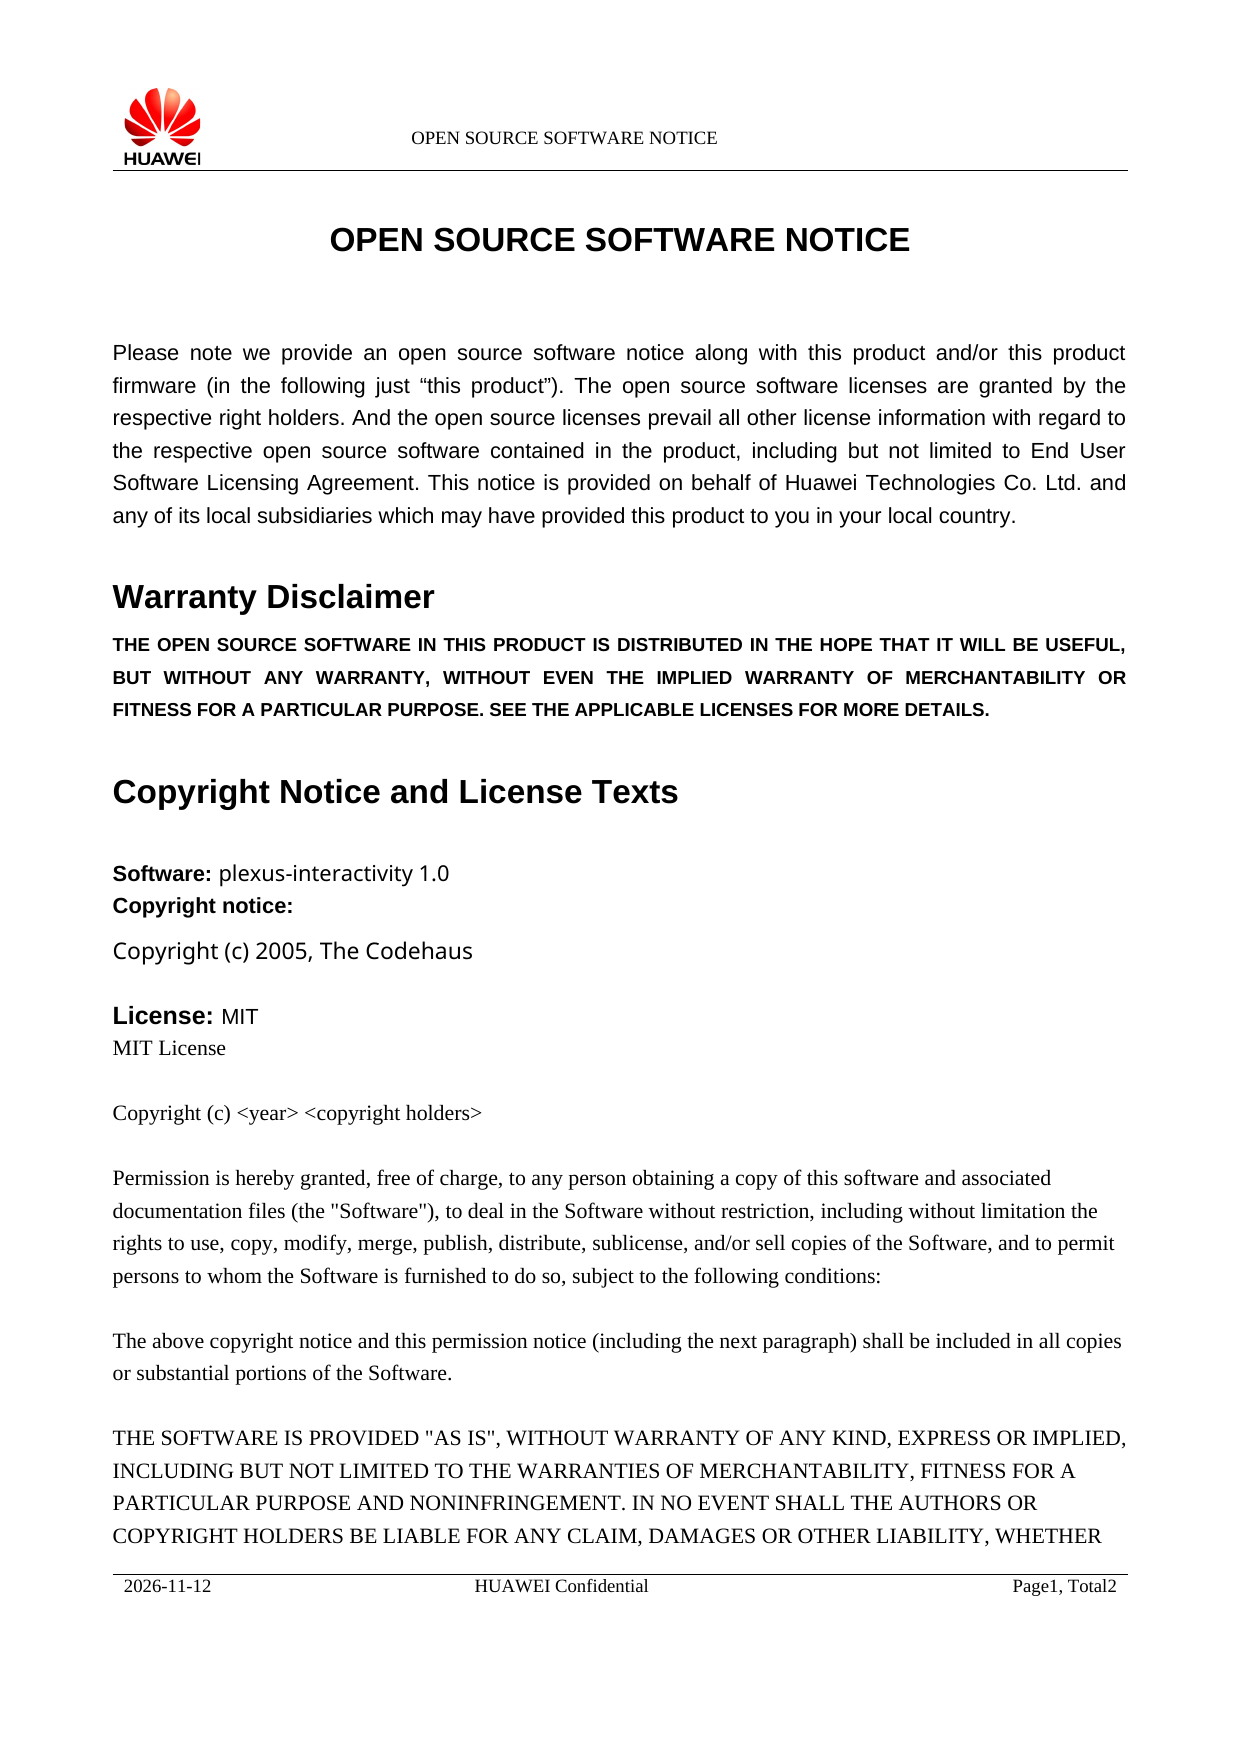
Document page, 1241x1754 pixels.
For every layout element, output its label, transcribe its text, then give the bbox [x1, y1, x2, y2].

text License: MIT [112, 999, 1128, 1031]
picture [124, 88, 201, 165]
title Software: plexus-interactivity 1.0 [112, 856, 1128, 889]
text Please note we provide an open source software notice along with this product and/or this product firmware (in the following just “this product”). The open source software licenses are granted by the respective right holders. And the open source licenses prevail all other license information with regard to the respective open source software contained in the product, including but not limited to End User Software Licensing Agreement. This notice is provided on behalf of Huawei Technologies Co. Ltd. and any of its local subsidiaries which may have provided this product to you in your local country. [112, 336, 1128, 531]
text OPEN SOURCE SOFTWARE NOTICE [112, 206, 1128, 271]
text Copyright Notice and License Texts [112, 759, 1128, 824]
text Copyright notice: [112, 889, 1128, 921]
text The open source software in this product is distributed in the hope that it will be useful, but WITHOUT ANY WARRANTY, without even the implied warranty of MERCHANTABILITY or FITNESS FOR A PARTICULAR PURPOSE. See the applicable licenses for more details. [112, 629, 1128, 726]
text Warranty Disclaimer [112, 564, 1128, 629]
text Copyright (c) 2005, The Codehaus [112, 934, 1128, 999]
